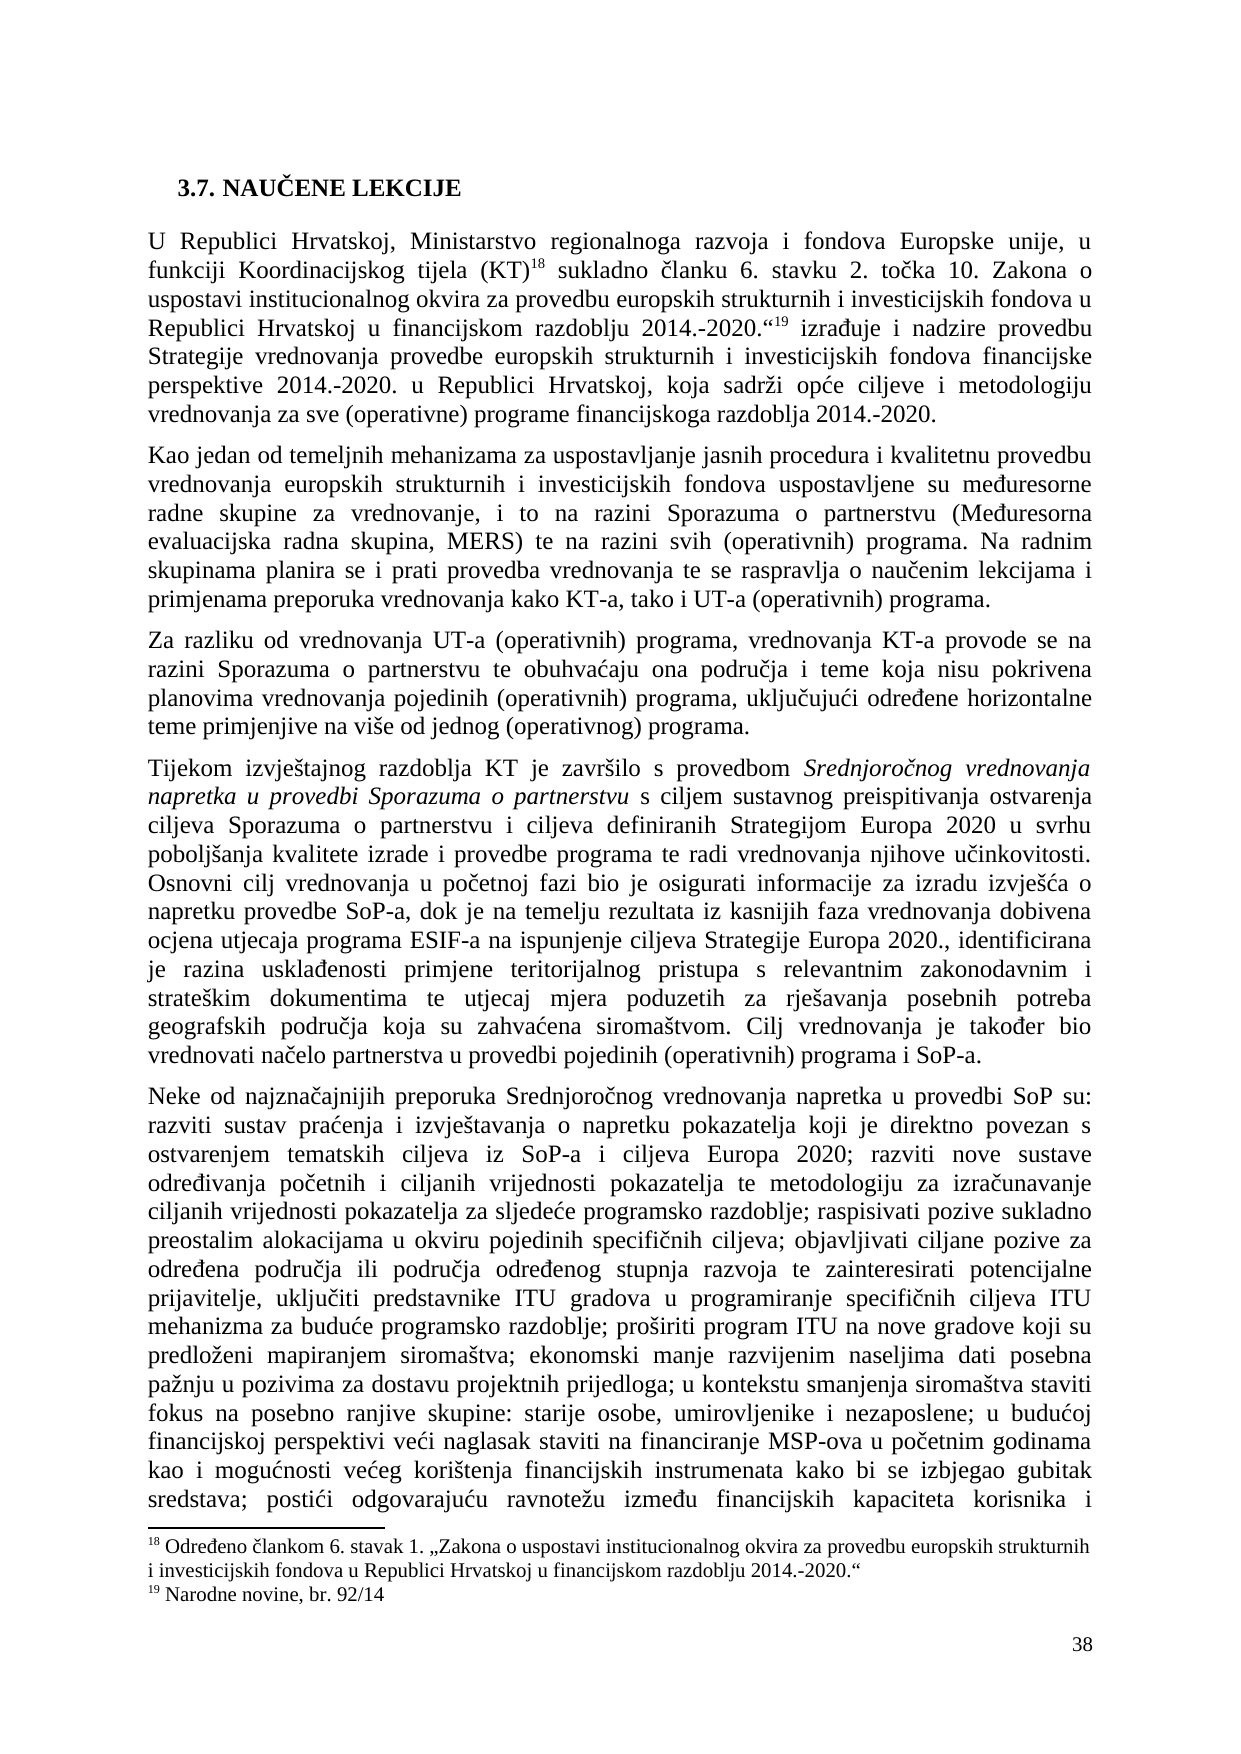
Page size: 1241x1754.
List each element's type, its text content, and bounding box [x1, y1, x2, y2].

text Kao jedan od temeljnih mehanizama za uspostavljanje jasnih procedura i kvalitetnu provedbu vrednovanja europskih strukturnih i investicijskih fondova uspostavljene su međuresorne radne skupine za vrednovanje, i to na razini Sporazuma o partnerstvu (Međuresorna evaluacijska radna skupina, MERS) te na razini svih (operativnih) programa. Na radnim skupinama planira se i prati provedba vrednovanja te se raspravlja o naučenim lekcijama i primjenama preporuka vrednovanja kako KT-a, tako i UT-a (operativnih) programa. [148, 440, 1093, 613]
subtitle NAUČENE LEKCIJE [177, 173, 1093, 201]
text Tijekom izvještajnog razdoblja KT je završilo s provedbom Srednjoročnog vrednovanja napretka u provedbi Sporazuma o partnerstvu s ciljem sustavnog preispitivanja ostvarenja ciljeva Sporazuma o partnerstvu i ciljeva definiranih Strategijom Europa 2020 u svrhu poboljšanja kvalitete izrade i provedbe programa te radi vrednovanja njihove učinkovitosti. Osnovni cilj vrednovanja u početnoj fazi bio je osigurati informacije za izradu izvješća o napretku provedbe SoP-a, dok je na temelju rezultata iz kasnijih faza vrednovanja dobivena ocjena utjecaja programa ESIF-a na ispunjenje ciljeva Strategije Europa 2020., identificirana je razina usklađenosti primjene teritorijalnog pristupa s relevantnim zakonodavnim i strateškim dokumentima te utjecaj mjera poduzetih za rješavanja posebnih potreba geografskih područja koja su zahvaćena siromaštvom. Cilj vrednovanja je također bio vrednovati načelo partnerstva u provedbi pojedinih (operativnih) programa i SoP-a. [148, 753, 1093, 1069]
text Za razliku od vrednovanja UT-a (operativnih) programa, vrednovanja KT-a provode se na razini Sporazuma o partnerstvu te obuhvaćaju ona područja i teme koja nisu pokrivena planovima vrednovanja pojedinih (operativnih) programa, uključujući određene horizontalne teme primjenjive na više od jednog (operativnog) programa. [148, 625, 1093, 740]
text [148, 1081, 1093, 1513]
text U Republici Hrvatskoj, Ministarstvo regionalnoga razvoja i fondova Europske unije, u funkciji Koordinacijskog tijela (KT) sukladno članku 6. stavku 2. točka 10. Zakona o uspostavi institucionalnog okvira za provedbu europskih strukturnih i investicijskih fondova u Republici Hrvatskoj u financijskom razdoblju 2014.-2020.“ izrađuje i nadzire provedbu Strategije vrednovanja provedbe europskih strukturnih i investicijskih fondova financijske perspektive 2014.-2020. u Republici Hrvatskoj, koja sadrži opće ciljeve i metodologiju vrednovanja za sve (operativne) programe financijskoga razdoblja 2014.-2020. [148, 226, 1093, 428]
